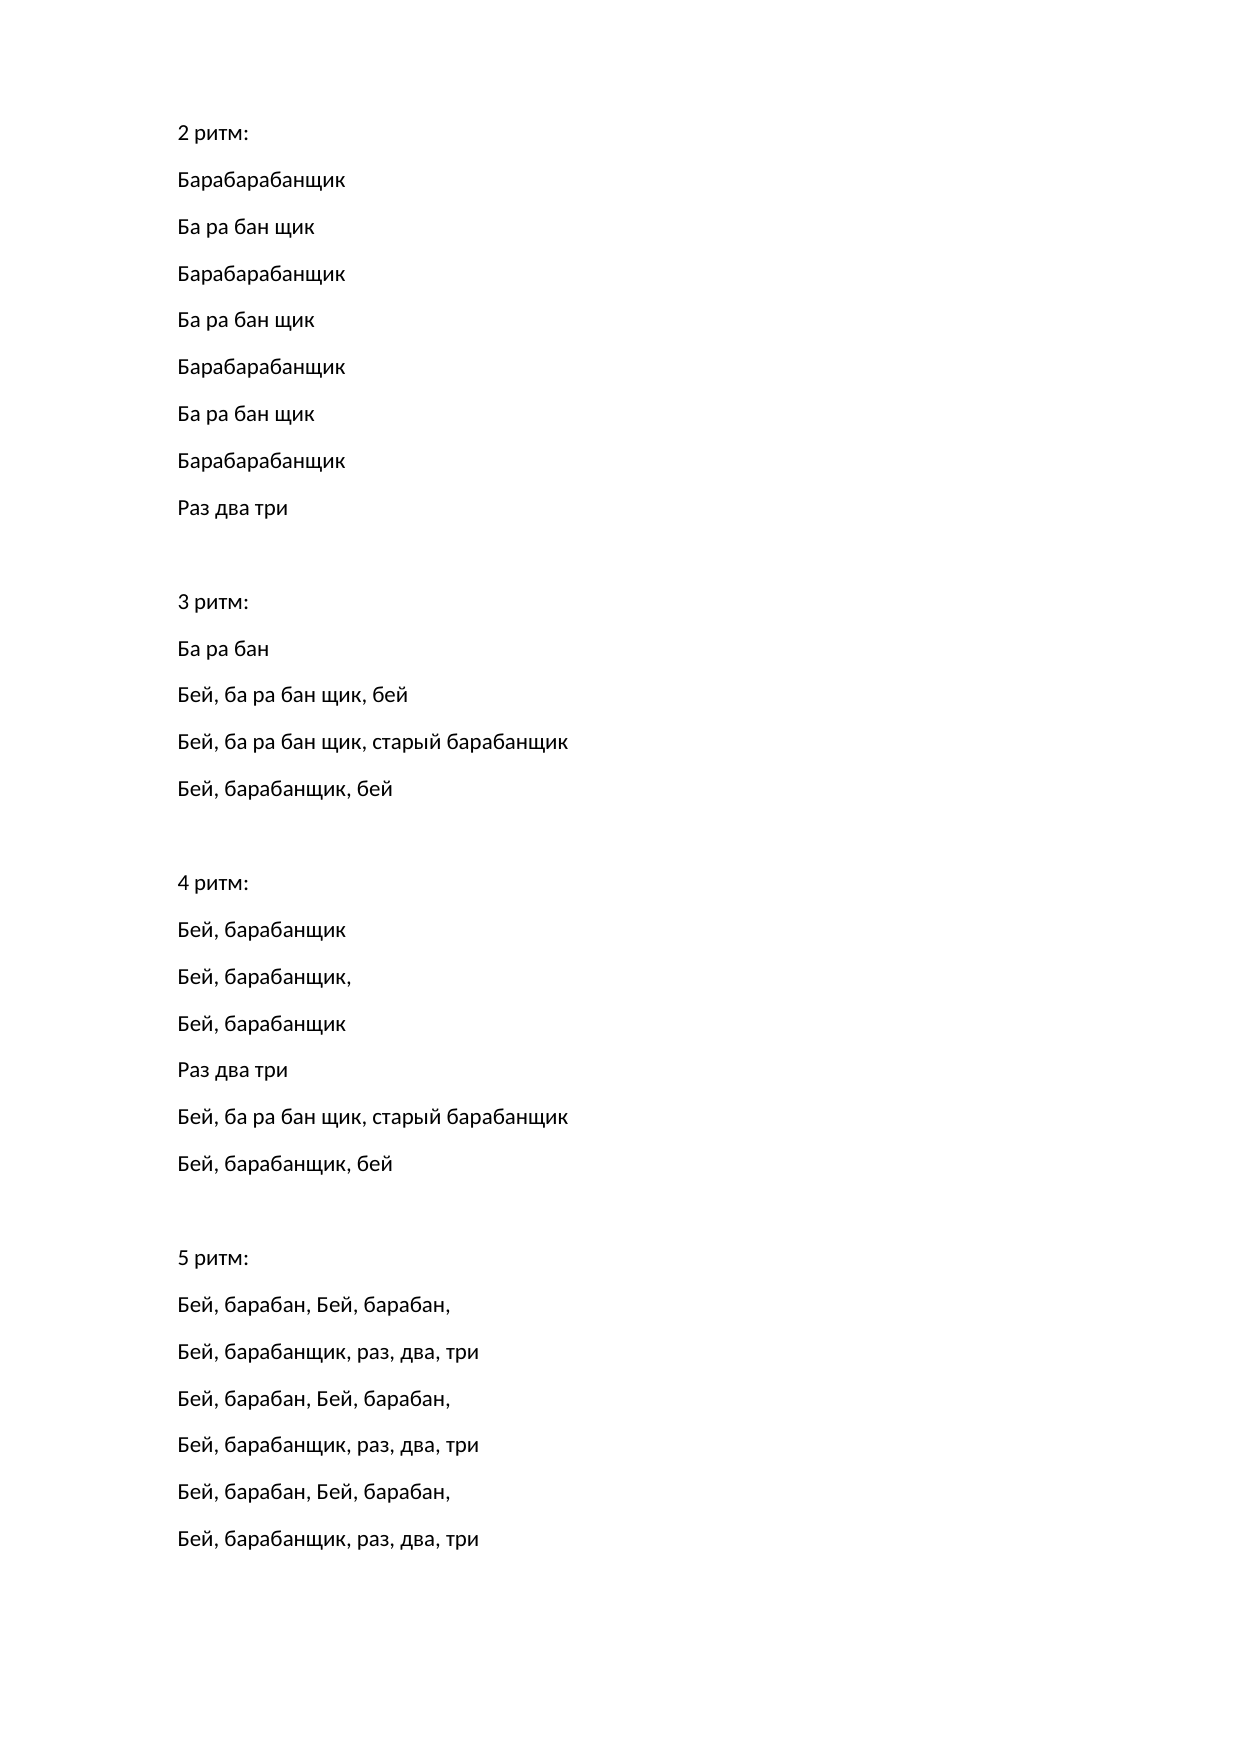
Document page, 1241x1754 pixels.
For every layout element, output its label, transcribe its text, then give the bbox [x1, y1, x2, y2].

text Барабарабанщик [177, 446, 1152, 474]
text 4 ритм: [177, 868, 1152, 896]
text Барабарабанщик [177, 259, 1152, 287]
text Ба ра бан [177, 634, 1152, 662]
text Бей, барабанщик [177, 1009, 1152, 1037]
text Ба ра бан щик [177, 399, 1152, 427]
text Бей, барабанщик [177, 915, 1152, 943]
text 3 ритм: [177, 587, 1152, 615]
text Барабарабанщик [177, 352, 1152, 381]
text Раз два три [177, 493, 1152, 521]
text Бей, барабан, Бей, барабан, [177, 1384, 1152, 1412]
text 5 ритм: [177, 1243, 1152, 1271]
text 2 ритм: [177, 118, 1152, 146]
text Барабарабанщик [177, 165, 1152, 193]
text Бей, барабанщик, раз, два, три [177, 1431, 1152, 1459]
text Бей, барабанщик, бей [177, 774, 1152, 802]
text Бей, барабан, Бей, барабан, [177, 1477, 1152, 1506]
text Ба ра бан щик [177, 306, 1152, 334]
text Бей, ба ра бан щик, старый барабанщик [177, 727, 1152, 756]
text Бей, ба ра бан щик, бей [177, 681, 1152, 709]
text Бей, ба ра бан щик, старый барабанщик [177, 1102, 1152, 1131]
text Бей, барабанщик, бей [177, 1149, 1152, 1177]
text Раз два три [177, 1056, 1152, 1084]
text Бей, барабан, Бей, барабан, [177, 1290, 1152, 1318]
text Бей, барабанщик, раз, два, три [177, 1524, 1152, 1552]
text Ба ра бан щик [177, 212, 1152, 240]
text Бей, барабанщик, [177, 962, 1152, 990]
text Бей, барабанщик, раз, два, три [177, 1337, 1152, 1365]
